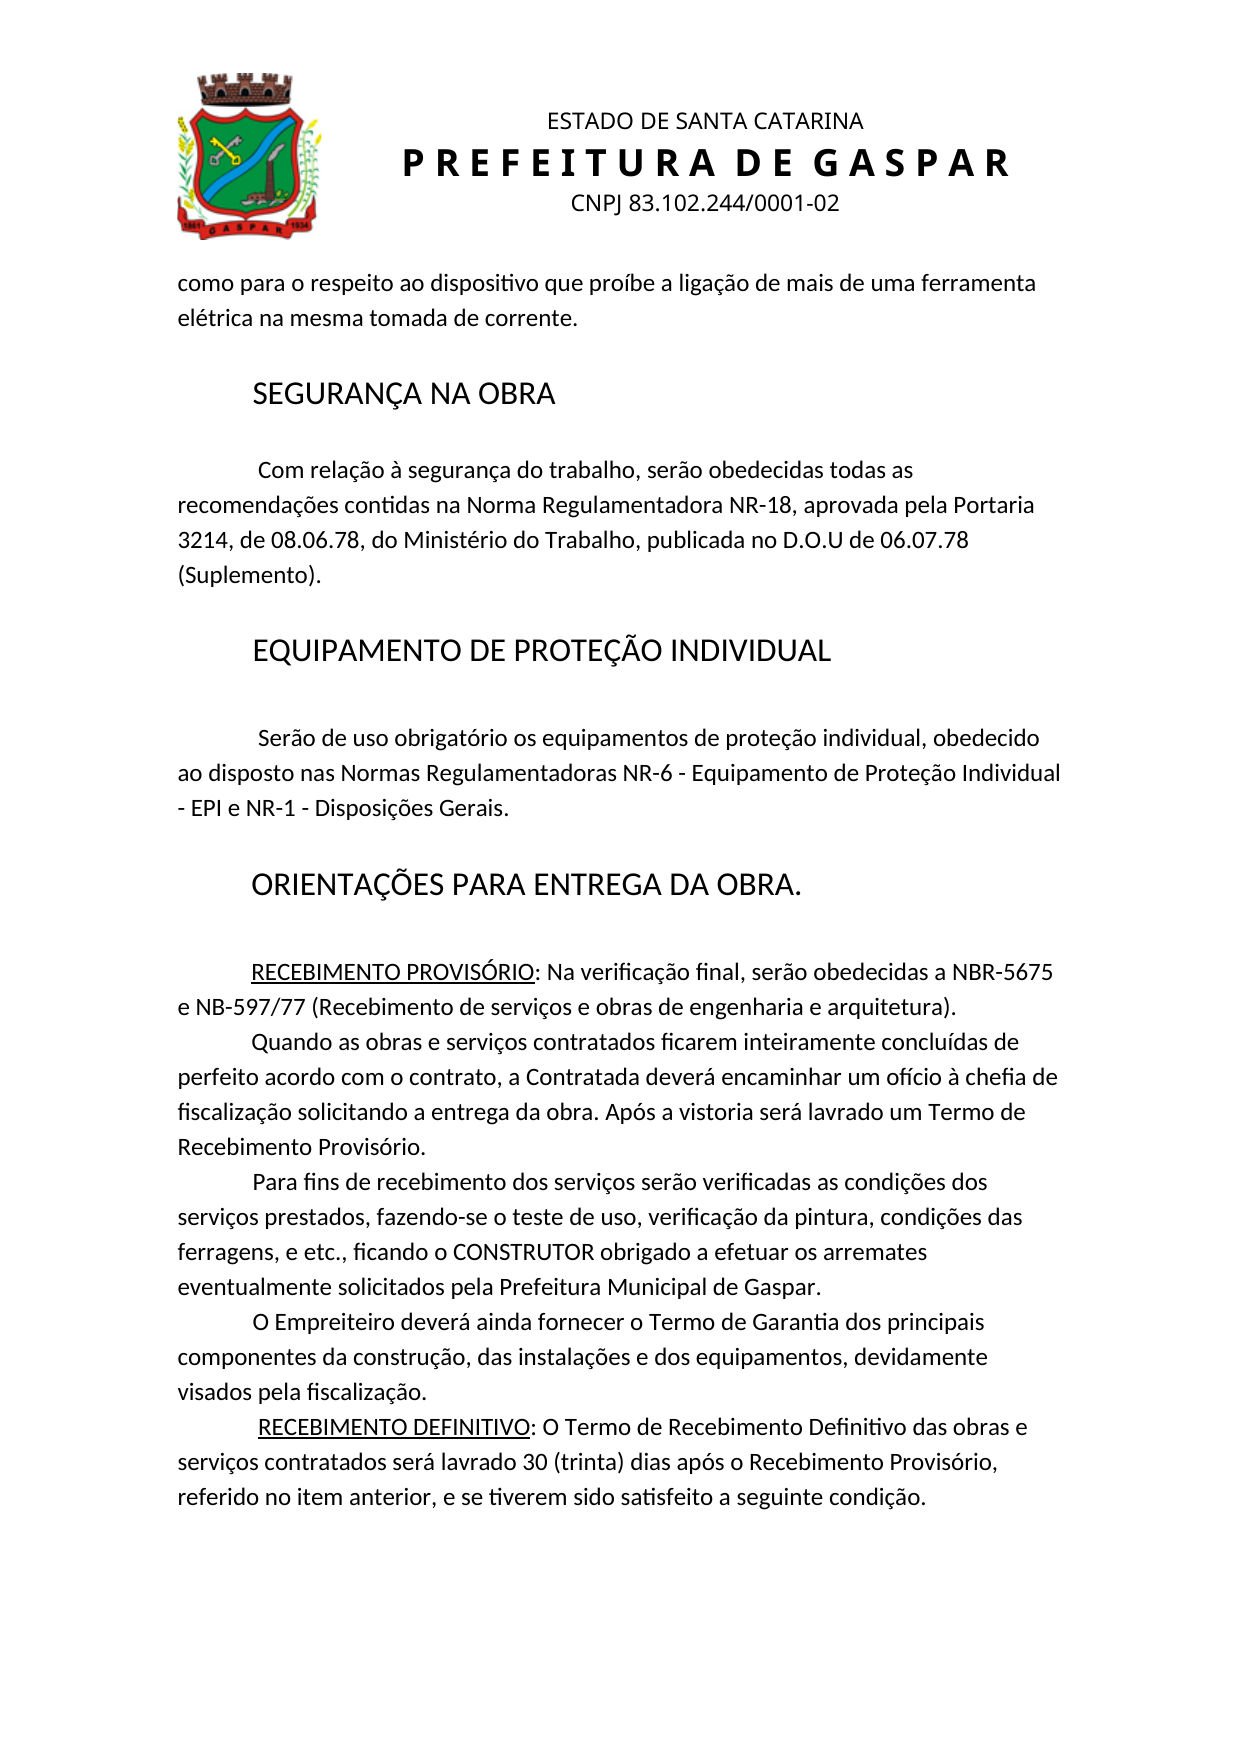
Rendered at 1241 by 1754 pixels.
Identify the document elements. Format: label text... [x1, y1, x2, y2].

list RECEBIMENTO PROVISÓRIO: Na verificação final, serão obedecidas a NBR-5675 e NB-597/77 (Recebimento de serviços e obras de engenharia e arquitetura). [177, 956, 1063, 1022]
list Com relação à segurança do trabalho, serão obedecidas todas as recomendações contidas na Norma Regulamentadora NR-18, aprovada pela Portaria 3214, de 08.06.78, do Ministério do Trabalho, publicada no D.O.U de 06.07.78 (Suplemento). [177, 454, 1063, 589]
list SEGURANÇA NA OBRA [177, 372, 1063, 413]
list ORIENTAÇÕES PARA ENTREGA DA OBRA. [251, 863, 1063, 903]
list EQUIPAMENTO DE PROTEÇÃO INDIVIDUAL [177, 629, 1063, 670]
picture [177, 73, 322, 240]
list O Empreiteiro deverá ainda fornecer o Termo de Garantia dos principais componentes da construção, das instalações e dos equipamentos, devidamente visados pela fiscalização. [177, 1306, 1063, 1407]
list Quando as obras e serviços contratados ficarem inteiramente concluídas de perfeito acordo com o contrato, a Contratada deverá encaminhar um ofício à chefia de fiscalização solicitando a entrega da obra. Após a vistoria será lavrado um Termo de Recebimento Provisório. [177, 1026, 1063, 1162]
list Para fins de recebimento dos serviços serão verificadas as condições dos serviços prestados, fazendo-se o teste de uso, verificação da pintura, condições das ferragens, e etc., ficando o CONSTRUTOR obrigado a efetuar os arremates eventualmente solicitados pela Prefeitura Municipal de Gaspar. [177, 1166, 1063, 1302]
list Serão de uso obrigatório os equipamentos de proteção individual, obedecido ao disposto nas Normas Regulamentadoras NR-6 - Equipamento de Proteção Individual - EPI e NR-1 - Disposições Gerais. [177, 723, 1063, 823]
list RECEBIMENTO DEFINITIVO: O Termo de Recebimento Definitivo das obras e serviços contratados será lavrado 30 (trinta) dias após o Recebimento Provisório, referido no item anterior, e se tiverem sido satisfeito a seguinte condição. [177, 1411, 1063, 1512]
